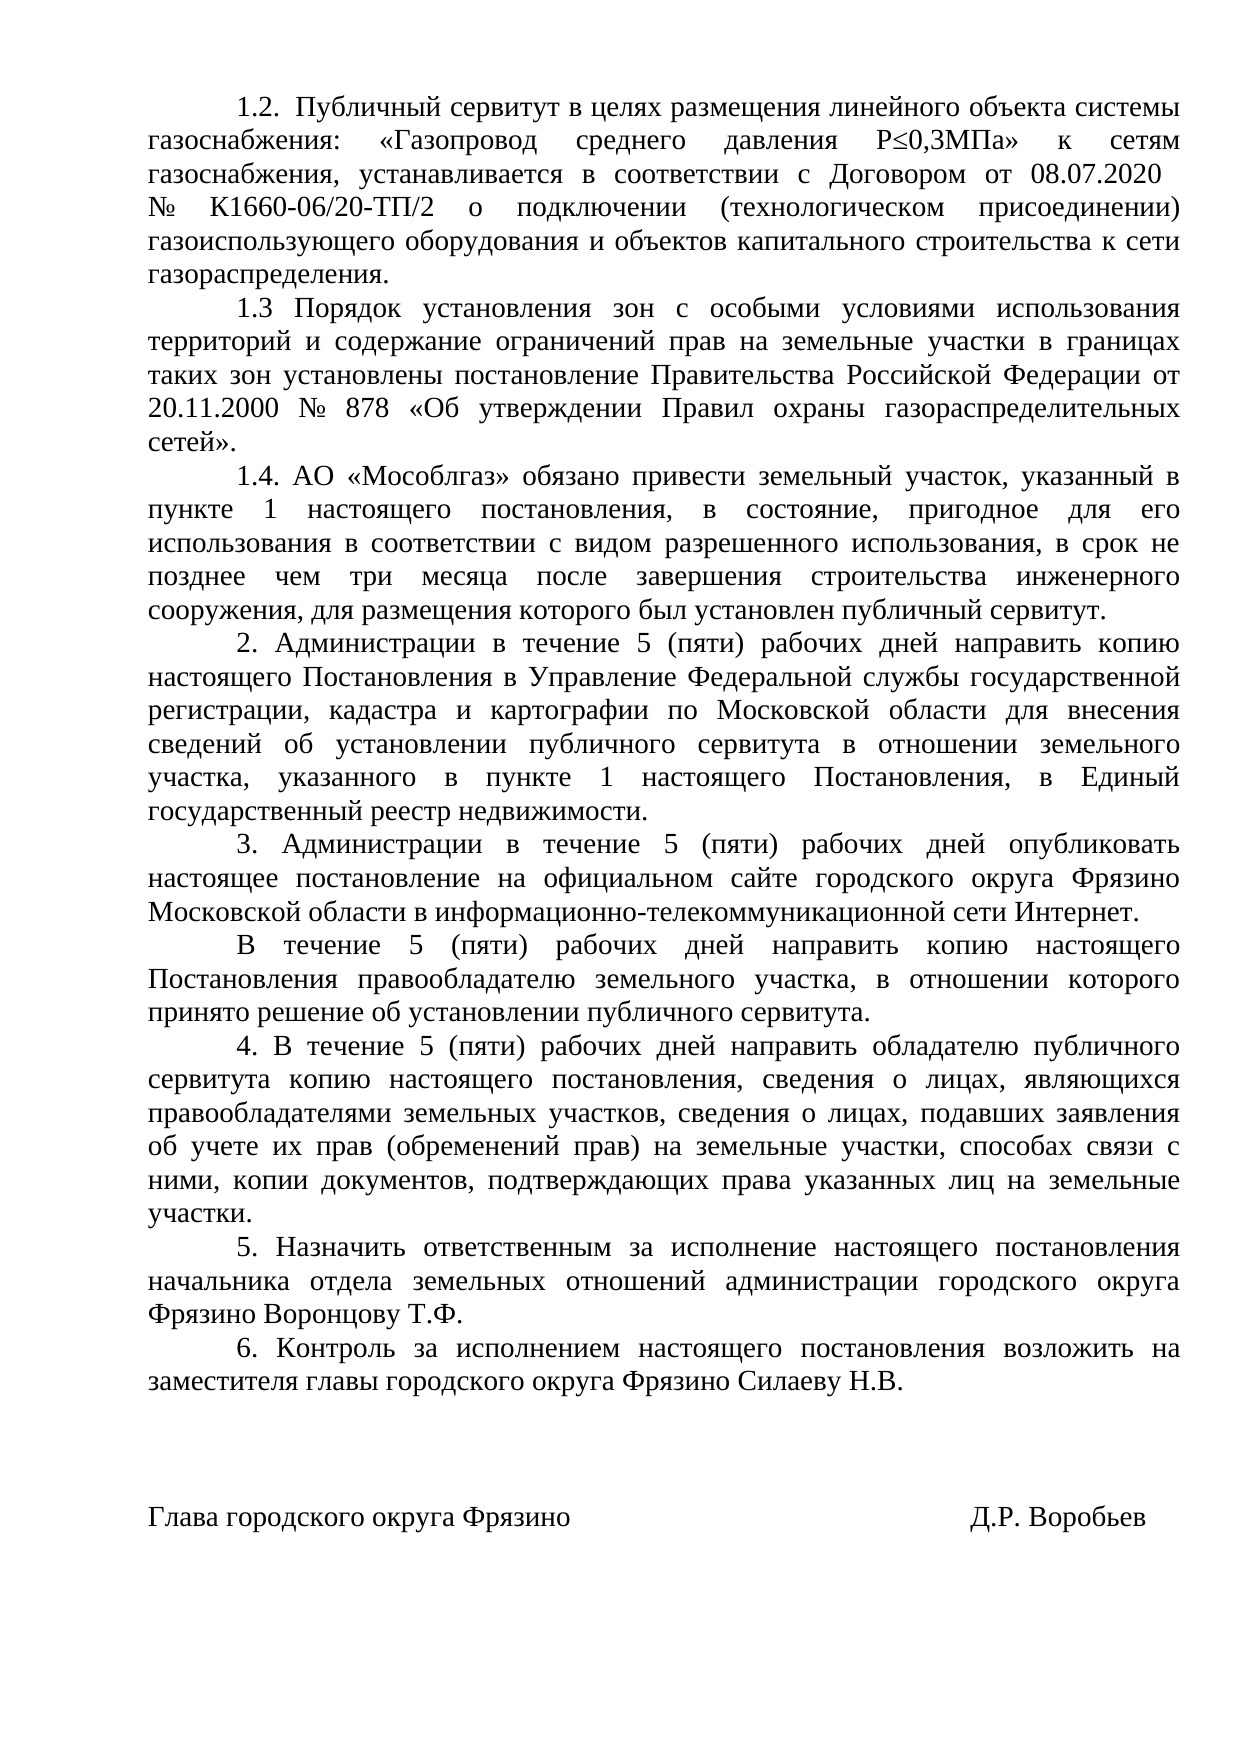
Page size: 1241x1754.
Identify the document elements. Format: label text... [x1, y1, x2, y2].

list Публичный сервитут в целях размещения линейного объекта системы газоснабжения: «Газопровод среднего давления Р≤0,3МПа» к сетям газоснабжения, устанавливается в соответствии с Договором от 08.07.2020 № К1660-06/20-ТП/2 о подключении (технологическом присоединении) газоиспользующего оборудования и объектов капитального строительства к сети газораспределения. [148, 89, 1181, 290]
text Глава городского округа Фрязино Д.Р. Воробьев [148, 1499, 1181, 1533]
text В течение 5 (пяти) рабочих дней направить копию настоящего Постановления правообладателю земельного участка, в отношении которого принято решение об установлении публичного сервитута. [148, 927, 1181, 1028]
text 2. Администрации в течение 5 (пяти) рабочих дней направить копию настоящего Постановления в Управление Федеральной службы государственной регистрации, кадастра и картографии по Московской области для внесения сведений об установлении публичного сервитута в отношении земельного участка, указанного в пункте 1 настоящего Постановления, в Единый государственный реестр недвижимости. [148, 625, 1181, 827]
text 6. Контроль за исполнением настоящего постановления возложить на заместителя главы городского округа Фрязино Силаеву Н.В. [148, 1330, 1181, 1397]
text 1.3 Порядок установления зон с особыми условиями использования территорий и содержание ограничений прав на земельные участки в границах таких зон установлены постановление Правительства Российской Федерации от 20.11.2000 № 878 «Об утверждении Правил охраны газораспределительных сетей». [148, 290, 1181, 458]
text 4. В течение 5 (пяти) рабочих дней направить обладателю публичного сервитута копию настоящего постановления, сведения о лицах, являющихся правообладателями земельных участков, сведения о лицах, подавших заявления об учете их прав (обременений прав) на земельные участки, способах связи с ними, копии документов, подтверждающих права указанных лиц на земельные участки. [148, 1028, 1181, 1229]
text 1.4. АО «Мособлгаз» обязано привести земельный участок, указанный в пункте 1 настоящего постановления, в состояние, пригодное для его использования в соответствии с видом разрешенного использования, в срок не позднее чем три месяца после завершения строительства инженерного сооружения, для размещения которого был установлен публичный сервитут. [148, 458, 1181, 625]
text 3. Администрации в течение 5 (пяти) рабочих дней опубликовать настоящее постановление на официальном сайте городского округа Фрязино Московской области в информационно-телекоммуникационной сети Интернет. [148, 827, 1181, 927]
text 5. Назначить ответственным за исполнение настоящего постановления начальника отдела земельных отношений администрации городского округа Фрязино Воронцову Т.Ф. [148, 1229, 1181, 1330]
